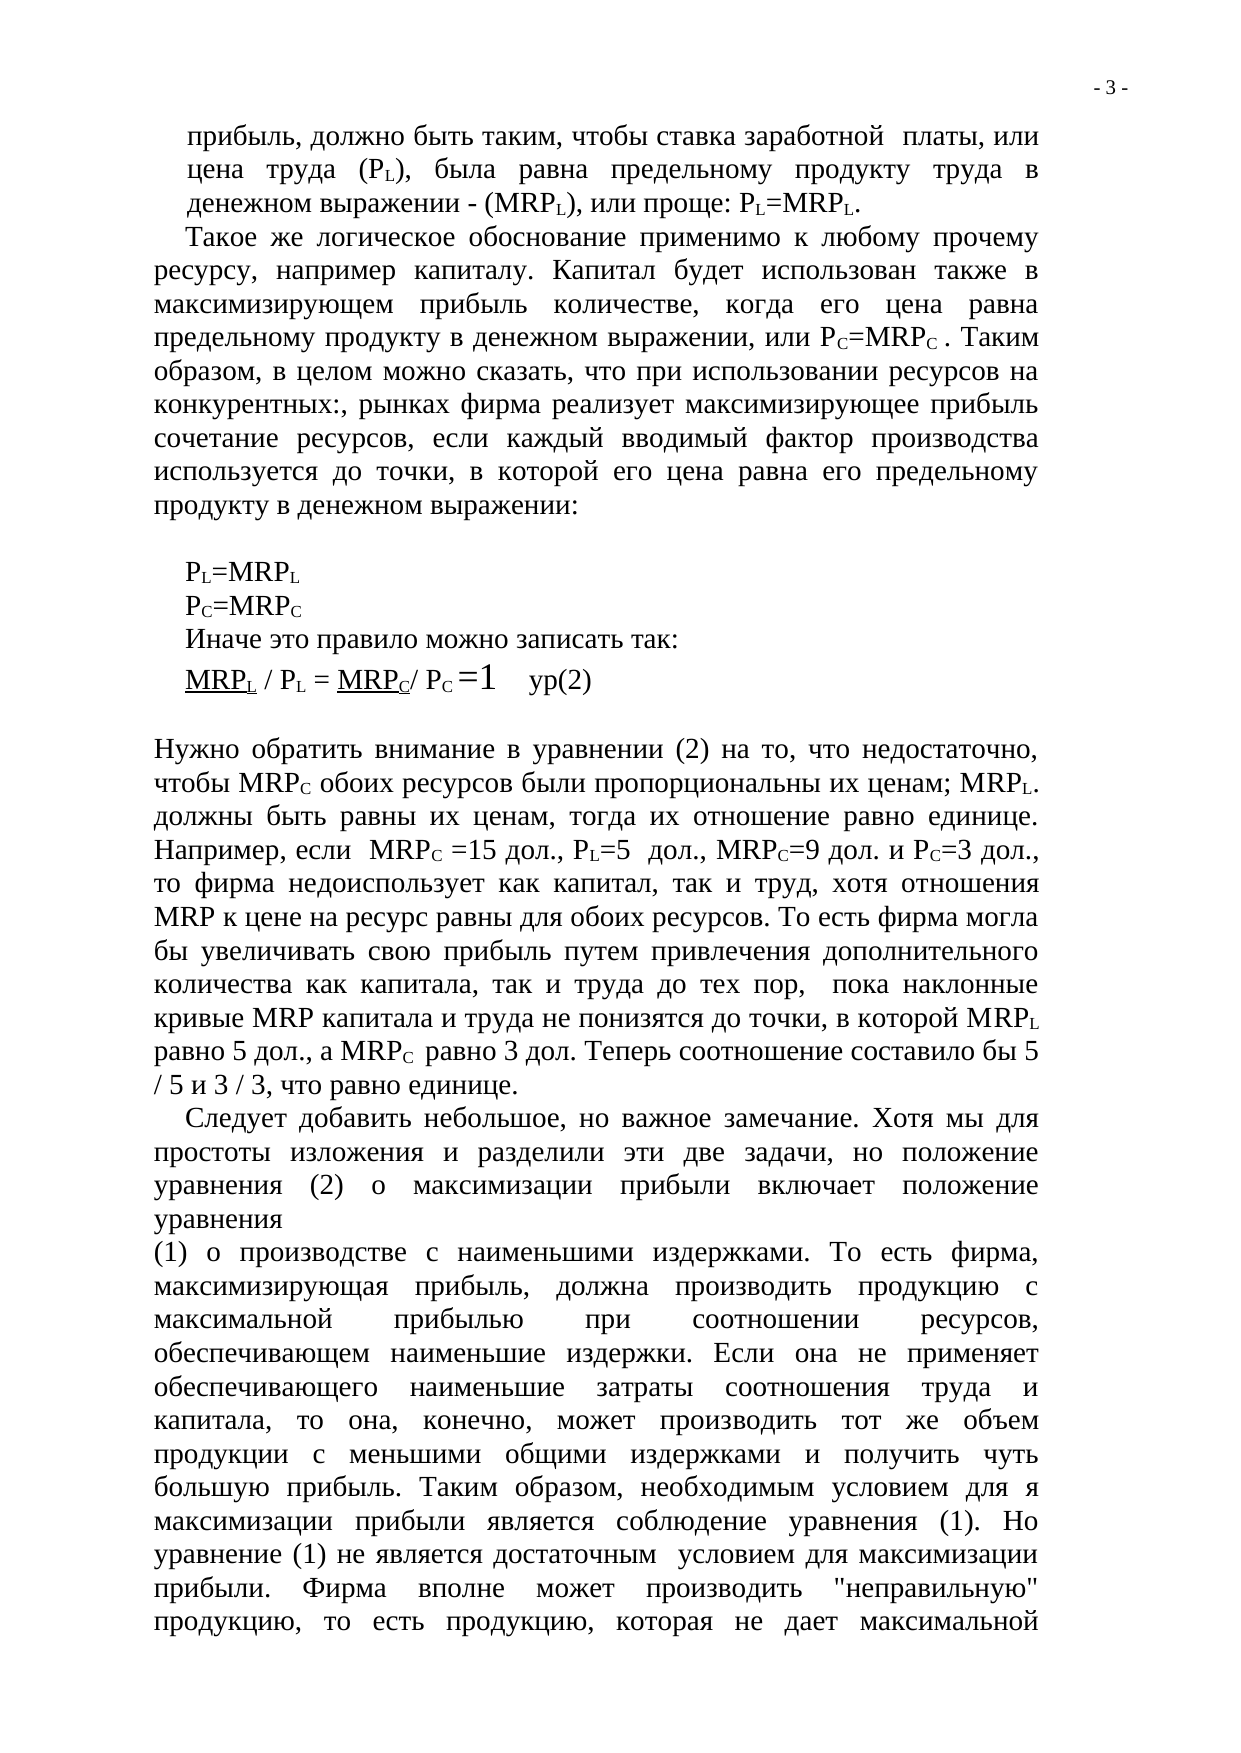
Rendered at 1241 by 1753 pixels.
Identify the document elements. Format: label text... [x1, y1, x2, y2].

text Такое же логическое обоснование применимо к любому прочему ресурсу, например капиталу. Капитал будет использован также в максимизирующем прибыль количестве, когда его цена равна предельному продукту в денежном выражении, или РC=МRРC . Таким образом, в целом можно сказать, что при использовании ресурсов на конкурентных:, рынках фирма реализует максимизирующее прибыль сочетание ресурсов, если каждый вводимый фактор производства используется до точки, в которой его цена равна его предельному продукту в денежном выражении: [153, 219, 1039, 521]
text МRРL / РL = МRРC/ PC =1 ур(2) [153, 655, 1039, 698]
text РC=МRРC [153, 588, 1039, 621]
text Нужно обратить внимание в уравнении (2) на то, что недостаточно, чтобы МRРC обоих ресурсов были пропорциональны их ценам; МRРL. должны быть равны их ценам, тогда их отношение равно единице. Например, если МRРС =15 дол., РL=5 дол., MRРC=9 дол. и РC=3 дол., то фирма недоиспользует как капитал, так и труд, хотя отношения МRР к цене на ресурс равны для обоих ресурсов. То есть фирма могла бы увеличивать свою прибыль путем привлечения дополнительного количества как капитала, так и труда до тех пор, пока наклонные кривые МRР капитала и труда не понизятся до точки, в которой МRРL равно 5 дол., а МRРC равно 3 дол. Теперь соотношение составило бы 5 / 5 и 3 / 3, что равно единице. [153, 731, 1039, 1100]
text Иначе это правило можно записать так: [153, 621, 1039, 655]
text PL=МRРL [153, 554, 1039, 588]
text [153, 1234, 1039, 1637]
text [153, 118, 1039, 219]
text Следует добавить небольшое, но важное замечание. Хотя мы для простоты изложения и разделили эти две задачи, но положение уравнения (2) о максимизации прибыли включает положение уравнения [153, 1100, 1039, 1234]
